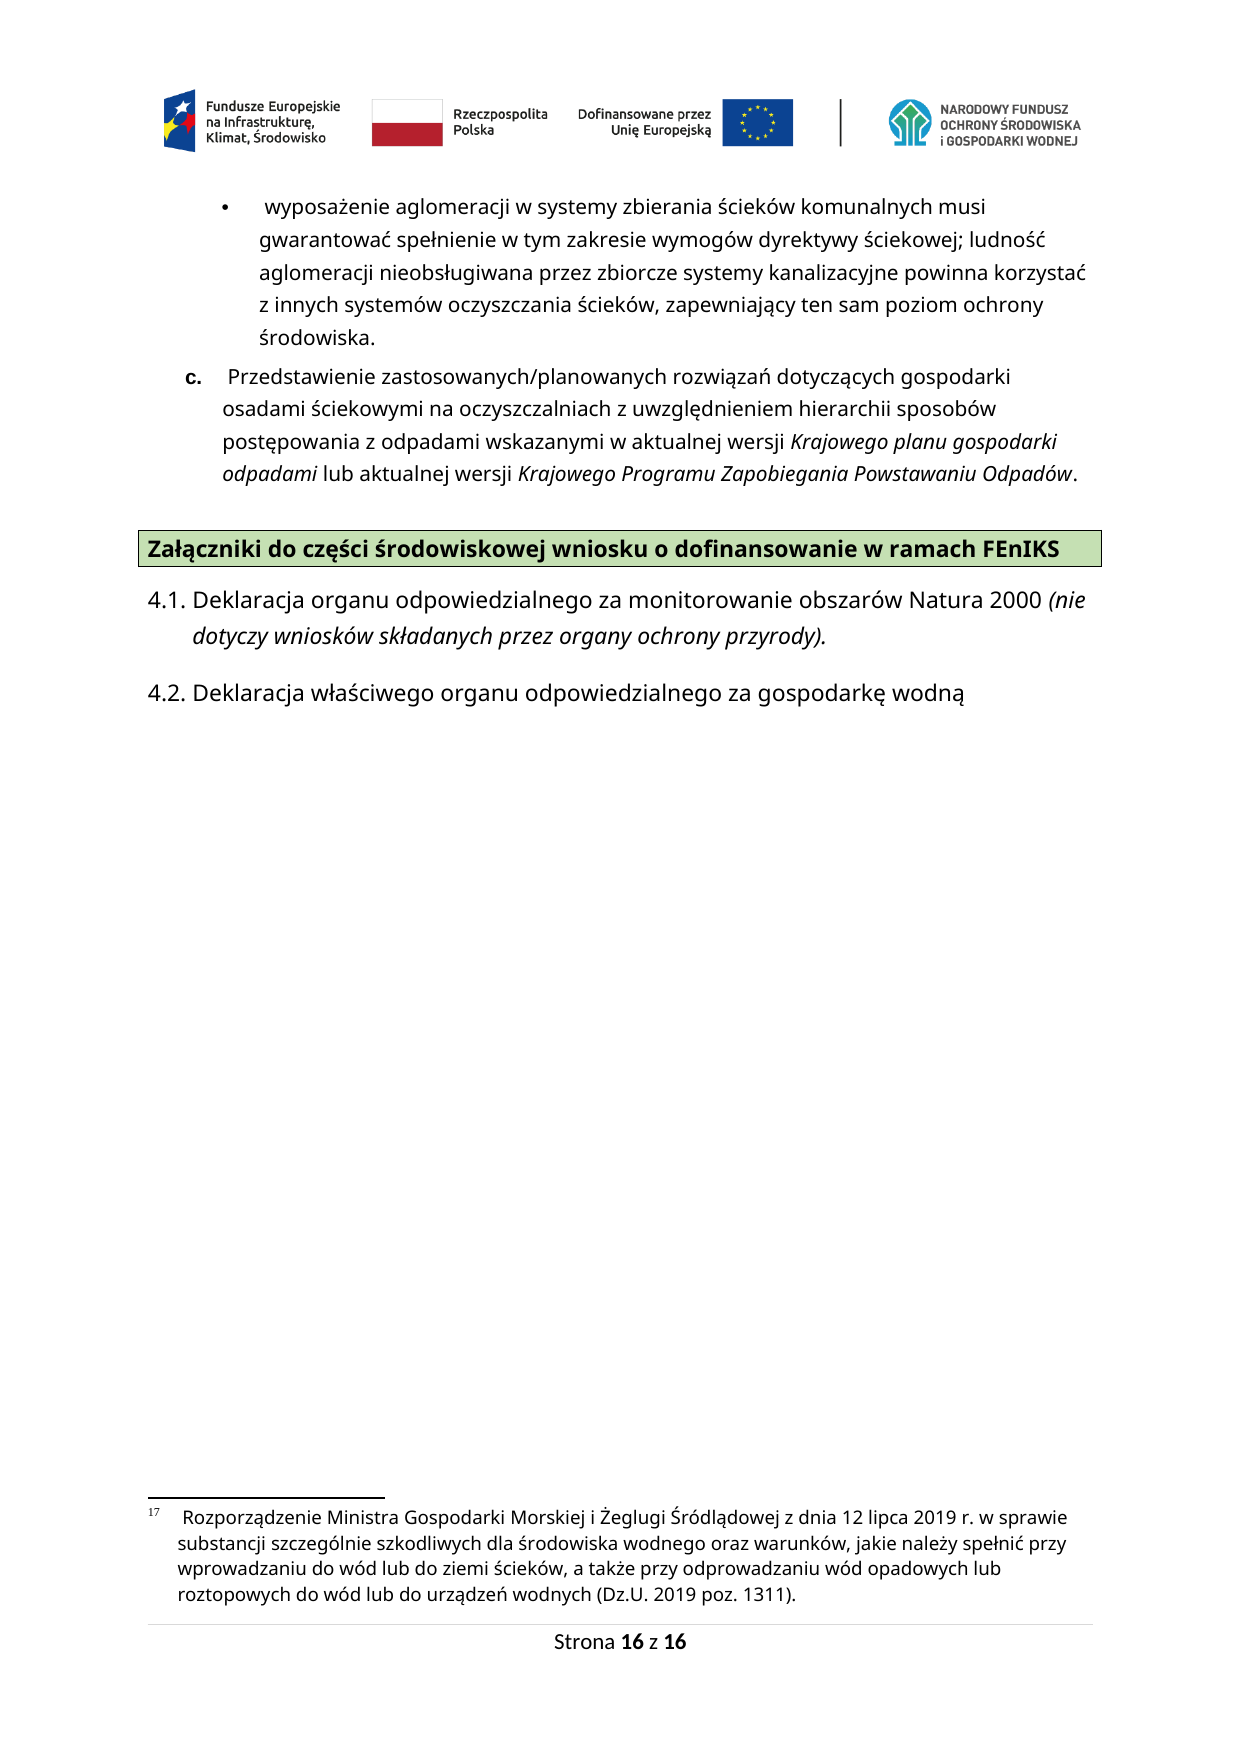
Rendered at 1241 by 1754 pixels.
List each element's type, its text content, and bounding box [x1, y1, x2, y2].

list Przedstawienie zastosowanych/planowanych rozwiązań dotyczących gospodarki osadami ściekowymi na oczyszczalniach z uwzględnieniem hierarchii sposobów postępowania z odpadami wskazanymi w aktualnej wersji Krajowego planu gospodarki odpadami lub aktualnej wersji Krajowego Programu Zapobiegania Powstawaniu Odpadów. [185, 362, 1093, 488]
list wyposażenie aglomeracji w systemy zbierania ścieków komunalnych musi gwarantować spełnienie w tym zakresie wymogów dyrektywy ściekowej; ludność aglomeracji nieobsługiwana przez zbiorcze systemy kanalizacyjne powinna korzystać z innych systemów oczyszczania ścieków, zapewniający ten sam poziom ochrony środowiska. [221, 192, 1093, 351]
text 4.1. Deklaracja organu odpowiedzialnego za monitorowanie obszarów Natura 2000 (nie dotyczy wniosków składanych przez organy ochrony przyrody). [148, 584, 1093, 652]
text 4.2. Deklaracja właściwego organu odpowiedzialnego za gospodarkę wodną [148, 677, 1093, 708]
text Załączniki do części środowiskowej wniosku o dofinansowanie w ramach FEnIKS [139, 531, 1101, 566]
picture [147, 73, 1093, 168]
